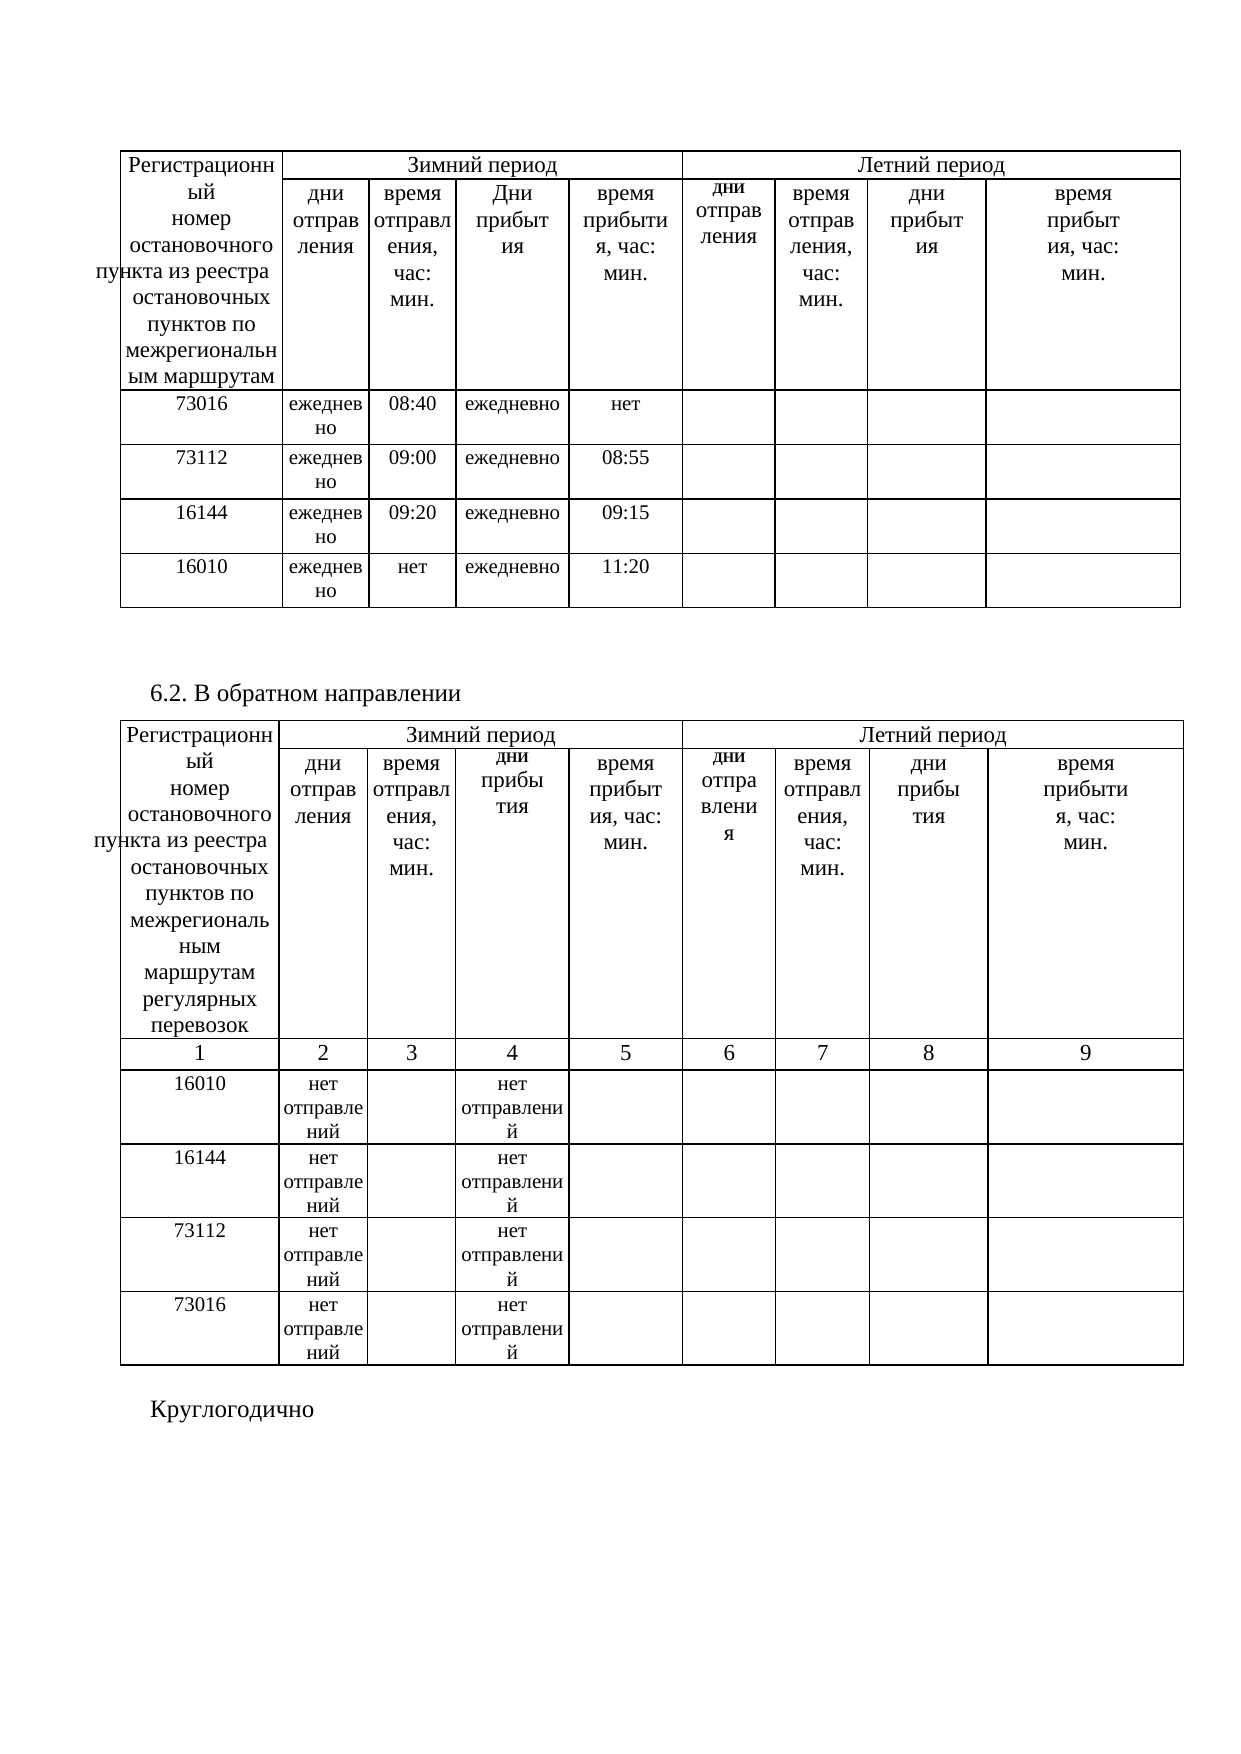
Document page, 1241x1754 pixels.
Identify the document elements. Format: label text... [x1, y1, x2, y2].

text Круглогодично [150, 1394, 1090, 1423]
table_cell [776, 554, 867, 607]
table_cell 7 [776, 1039, 869, 1069]
table_cell 16010 [121, 1071, 278, 1143]
table_cell [989, 1292, 1183, 1364]
table_cell время отправл ения, час: мин. [776, 749, 869, 1037]
table_cell [987, 445, 1180, 498]
table_cell [868, 445, 985, 498]
table_cell [683, 1145, 775, 1217]
table_cell 3 [368, 1039, 455, 1069]
table_cell [987, 391, 1180, 444]
table_cell 9 [989, 1039, 1183, 1069]
table_cell [776, 500, 867, 552]
table_cell время отправ ления, час: мин. [776, 180, 867, 389]
table_cell [776, 391, 867, 444]
table_cell 73112 [121, 445, 282, 498]
table_cell ежедневно [283, 500, 368, 552]
table_header Летний период [683, 721, 1183, 747]
table_cell [870, 1292, 987, 1364]
table_cell [368, 1071, 455, 1143]
table_cell время прибыт ия, час: мин. [987, 180, 1180, 389]
table_cell [989, 1071, 1183, 1143]
table_cell [989, 1145, 1183, 1217]
table_cell [683, 445, 774, 498]
table_cell [368, 1145, 455, 1217]
table_cell дни отправ ления [283, 180, 368, 389]
table_cell [776, 1145, 869, 1217]
table_cell нет отправлений [280, 1292, 367, 1364]
table_cell [776, 445, 867, 498]
table_cell 16144 [121, 1145, 278, 1217]
table_cell 1 [121, 1039, 278, 1069]
table_cell ежедневно [283, 445, 368, 498]
table_cell 73112 [121, 1218, 278, 1291]
table_cell [570, 1218, 682, 1291]
table_cell ДНИ прибы тия [456, 749, 568, 1037]
table_cell [870, 1071, 987, 1143]
table_cell время прибыт ия, час: мин. [570, 749, 682, 1037]
table_cell [570, 1071, 682, 1143]
table_cell [776, 1292, 869, 1364]
table_cell ежедневно [457, 554, 568, 607]
table_header Регистрационный номер остановочного пункта из реестра остановочных пунктов по межрегиональным маршрутам регулярных перевозок [121, 721, 278, 1037]
table_cell дни прибы тия [870, 749, 987, 1037]
table_cell [683, 391, 774, 444]
table_header Летний период [683, 152, 1180, 178]
table_cell ежедневно [457, 445, 568, 498]
table_cell 2 [280, 1039, 367, 1069]
table_cell [870, 1218, 987, 1291]
table_cell [776, 1218, 869, 1291]
table_cell ежедневно [283, 391, 368, 444]
table_cell [683, 500, 774, 552]
table_cell [870, 1145, 987, 1217]
table_cell [776, 1071, 869, 1143]
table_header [121, 152, 282, 389]
table_cell 8 [870, 1039, 987, 1069]
table_cell [368, 1292, 455, 1364]
table_cell 11:20 [570, 554, 682, 607]
table_cell 5 [570, 1039, 682, 1069]
table_cell нет [570, 391, 682, 444]
table_cell время отправл ения, час: мин. [368, 749, 455, 1037]
table_cell 6 [683, 1039, 775, 1069]
table_cell нет отправлений [456, 1218, 568, 1291]
table_cell [368, 1218, 455, 1291]
table_cell ежедневно [457, 500, 568, 552]
table_cell 09:15 [570, 500, 682, 552]
table_cell нет отправлений [280, 1071, 367, 1143]
table_cell время отправл ения, час: мин. [370, 180, 455, 389]
table_cell дни отправ ления [280, 749, 367, 1037]
table_cell ежедневно [283, 554, 368, 607]
table_cell [683, 554, 774, 607]
table_cell [987, 500, 1180, 552]
table_cell [683, 1071, 775, 1143]
table_cell [683, 1218, 775, 1291]
table_cell 16010 [121, 554, 282, 607]
table_cell нет отправлений [456, 1071, 568, 1143]
table_cell 08:40 [370, 391, 455, 444]
table_cell 73016 [121, 1292, 278, 1364]
table_cell 4 [456, 1039, 568, 1069]
table_cell нет отправлений [280, 1145, 367, 1217]
table_cell 08:55 [570, 445, 682, 498]
table_cell дни прибыт ия [868, 180, 985, 389]
table_cell [683, 1292, 775, 1364]
table_cell [868, 554, 985, 607]
table_cell [987, 554, 1180, 607]
text 6.2. В обратном направлении [150, 678, 1090, 707]
table_cell 16144 [121, 500, 282, 552]
table_cell Дни прибыт ия [457, 180, 568, 389]
table_header Зимний период [280, 721, 682, 747]
table_cell время прибыти я, час: мин. [570, 180, 682, 389]
table_cell нет отправлений [456, 1292, 568, 1364]
table_cell [570, 1292, 682, 1364]
table_cell 73016 [121, 391, 282, 444]
table_cell [989, 1218, 1183, 1291]
table_cell ДНИ отпра влени я [683, 749, 775, 1037]
table_cell нет отправлений [280, 1218, 367, 1291]
table_header Зимний период [283, 152, 682, 178]
table_cell 09:00 [370, 445, 455, 498]
table_cell 09:20 [370, 500, 455, 552]
table_cell время прибыти я, час: мин. [989, 749, 1183, 1037]
table_cell нет [370, 554, 455, 607]
table_cell [570, 1145, 682, 1217]
table_cell нет отправлений [456, 1145, 568, 1217]
table_cell [868, 500, 985, 552]
table_cell ежедневно [457, 391, 568, 444]
table_cell [868, 391, 985, 444]
table_cell ДНИ отправ ления [683, 180, 774, 389]
